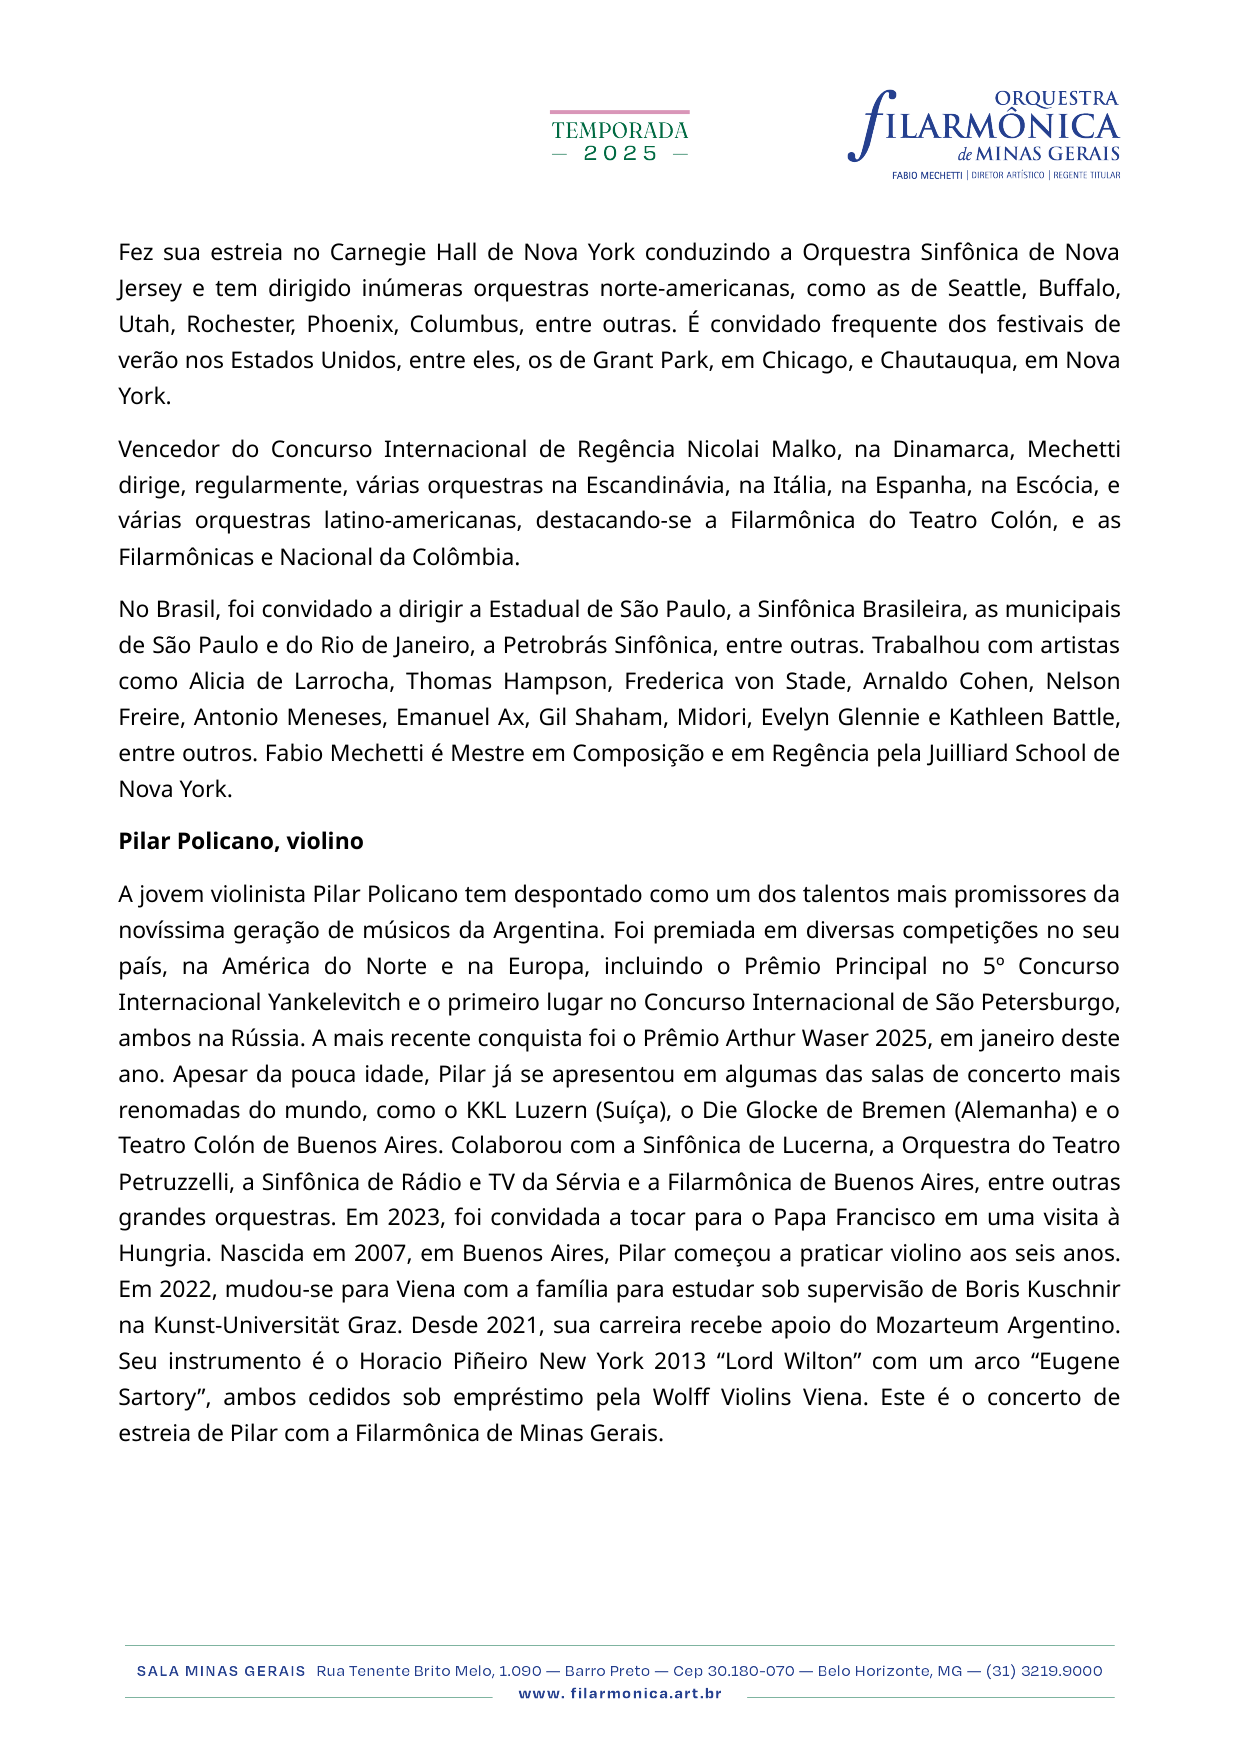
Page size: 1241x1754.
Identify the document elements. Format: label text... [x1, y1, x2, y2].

text No Brasil, foi convidado a dirigir a Estadual de São Paulo, a Sinfônica Brasileira, as municipais de São Paulo e do Rio de Janeiro, a Petrobrás Sinfônica, entre outras. Trabalhou com artistas como Alicia de Larrocha, Thomas Hampson, Frederica von Stade, Arnaldo Cohen, Nelson Freire, Antonio Meneses, Emanuel Ax, Gil Shaham, Midori, Evelyn Glennie e Kathleen Battle, entre outros. Fabio Mechetti é Mestre em Composição e em Regência pela Juilliard School de Nova York. [118, 593, 1122, 804]
text Vencedor do Concurso Internacional de Regência Nicolai Malko, na Dinamarca, Mechetti dirige, regularmente, várias orquestras na Escandinávia, na Itália, na Espanha, na Escócia, e várias orquestras latino-americanas, destacando-se a Filarmônica do Teatro Colón, e as Filarmônicas e Nacional da Colômbia. [118, 433, 1122, 572]
text Pilar Policano, violino [118, 825, 1122, 857]
text A jovem violinista Pilar Policano tem despontado como um dos talentos mais promissores da novíssima geração de músicos da Argentina. Foi premiada em diversas competições no seu país, na América do Norte e na Europa, incluindo o Prêmio Principal no 5º Concurso Internacional Yankelevitch e o primeiro lugar no Concurso Internacional de São Petersburgo, ambos na Rússia. A mais recente conquista foi o Prêmio Arthur Waser 2025, em janeiro deste ano. Apesar da pouca idade, Pilar já se apresentou em algumas das salas de concerto mais renomadas do mundo, como o KKL Luzern (Suíça), o Die Glocke de Bremen (Alemanha) e o Teatro Colón de Buenos Aires. Colaborou com a Sinfônica de Lucerna, a Orquestra do Teatro Petruzzelli, a Sinfônica de Rádio e TV da Sérvia e a Filarmônica de Buenos Aires, entre outras grandes orquestras. Em 2023, foi convidada a tocar para o Papa Francisco em uma visita à Hungria. Nascida em 2007, em Buenos Aires, Pilar começou a praticar violino aos seis anos. Em 2022, mudou-se para Viena com a família para estudar sob supervisão de Boris Kuschnir na Kunst-Universität Graz. Desde 2021, sua carreira recebe apoio do Mozarteum Argentino. Seu instrumento é o Horacio Piñeiro New York 2013 “Lord Wilton” com um arco “Eugene Sartory”, ambos cedidos sob empréstimo pela Wolff Violins Viena. Este é o concerto de estreia de Pilar com a Filarmônica de Minas Gerais. [118, 878, 1122, 1448]
text Fez sua estreia no Carnegie Hall de Nova York conduzindo a Orquestra Sinfônica de Nova Jersey e tem dirigido inúmeras orquestras norte-americanas, como as de Seattle, Buffalo, Utah, Rochester, Phoenix, Columbus, entre outras. É convidado frequente dos festivais de verão nos Estados Unidos, entre eles, os de Grant Park, em Chicago, e Chautauqua, em Nova York. [118, 236, 1122, 411]
picture [1, 1, 1238, 1749]
